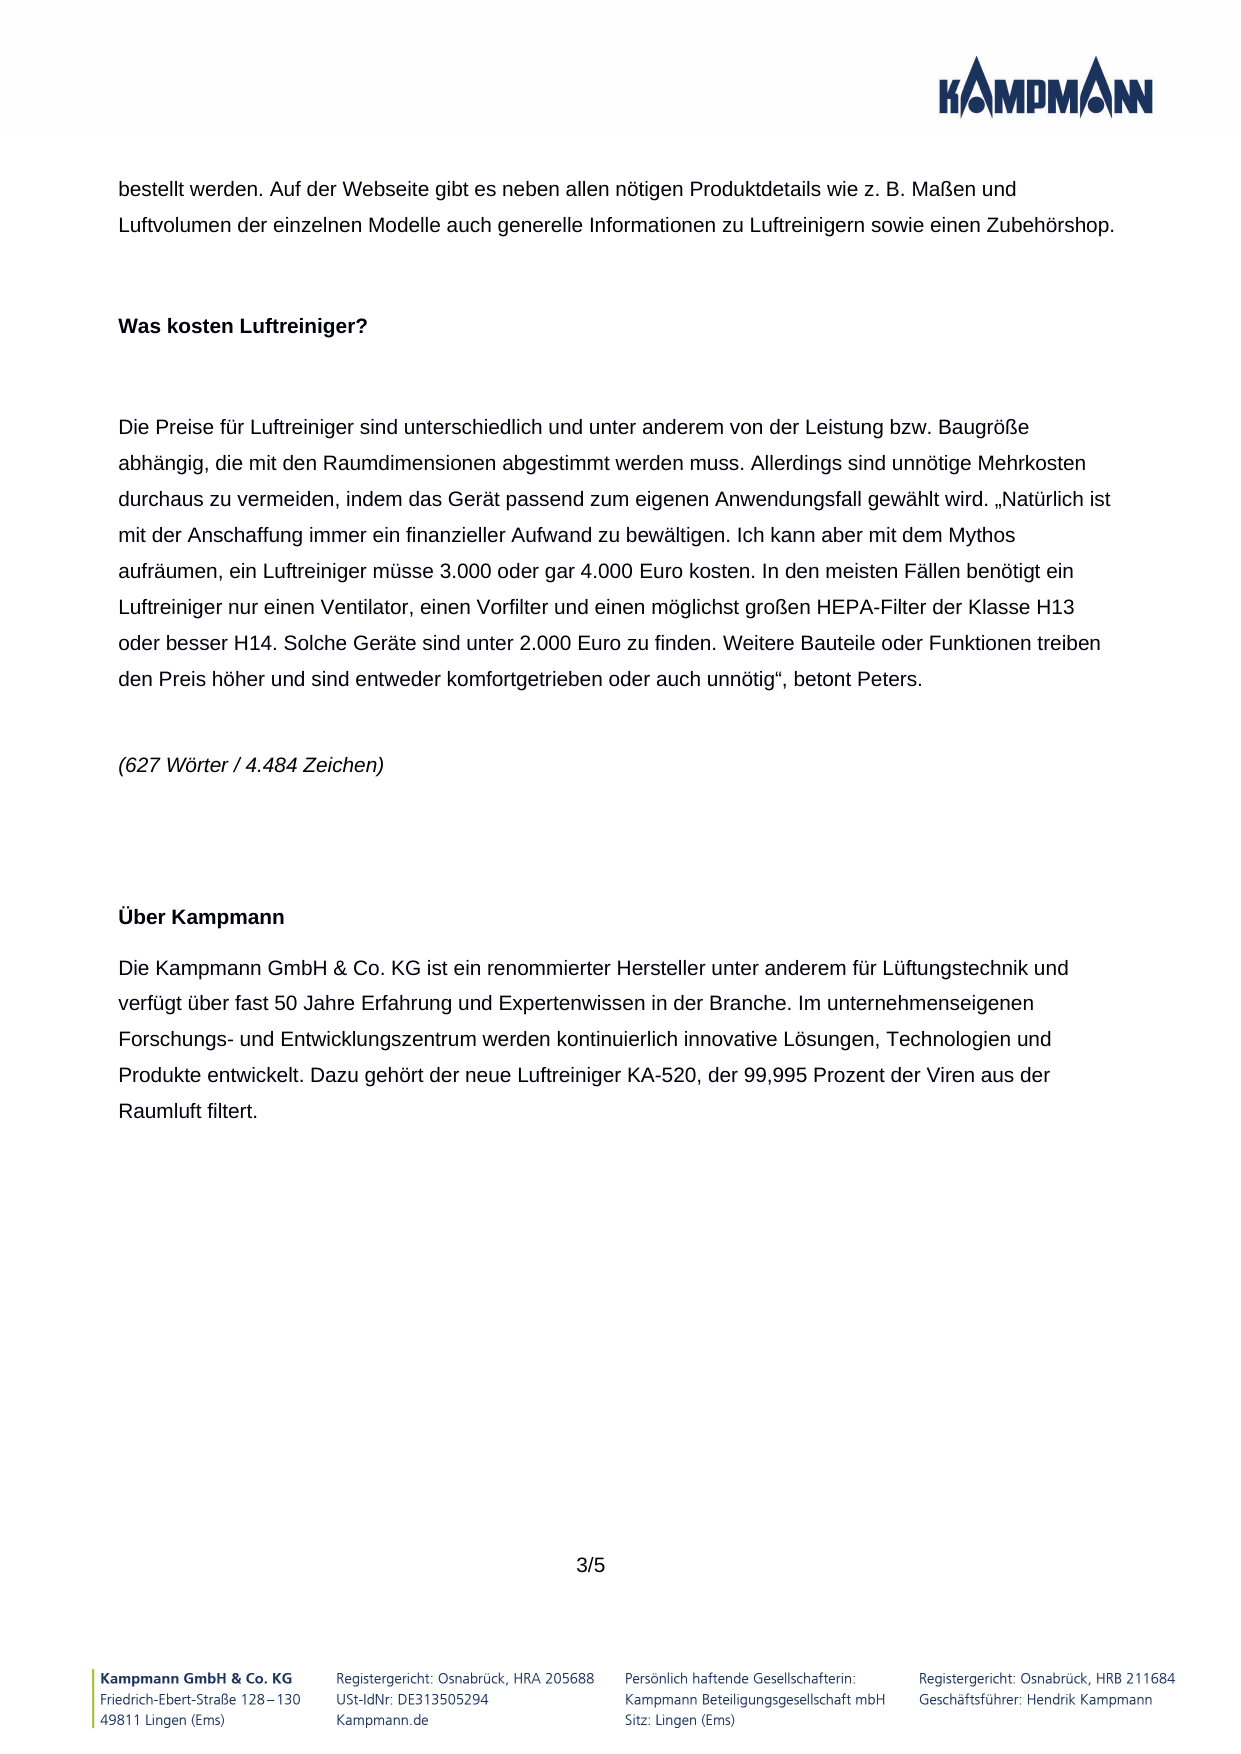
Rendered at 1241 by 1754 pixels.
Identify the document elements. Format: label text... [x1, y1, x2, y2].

picture [0, 0, 1241, 131]
picture [0, 1612, 1240, 1754]
text (627 Wörter / 4.484 Zeichen) [118, 753, 1122, 777]
text Über Kampmann [118, 905, 1122, 929]
text Was kosten Luftreiniger? [118, 314, 1122, 338]
text Die Kampmann GmbH & Co. KG ist ein renommierter Hersteller unter anderem für Lüftungstechnik und verfügt über fast 50 Jahre Erfahrung und Expertenwissen in der Branche. Im unternehmenseigenen Forschungs- und Entwicklungszentrum werden kontinuierlich innovative Lösungen, Technologien und Produkte entwickelt. Dazu gehört der neue Luftreiniger KA-520, der 99,995 Prozent der Viren aus der Raumluft filtert. [118, 955, 1122, 1123]
text Die Preise für Luftreiniger sind unterschiedlich und unter anderem von der Leistung bzw. Baugröße abhängig, die mit den Raumdimensionen abgestimmt werden muss. Allerdings sind unnötige Mehrkosten durchaus zu vermeiden, indem das Gerät passend zum eigenen Anwendungsfall gewählt wird. „Natürlich ist mit der Anschaffung immer ein finanzieller Aufwand zu bewältigen. Ich kann aber mit dem Mythos aufräumen, ein Luftreiniger müsse 3.000 oder gar 4.000 Euro kosten. In den meisten Fällen benötigt ein Luftreiniger nur einen Ventilator, einen Vorfilter und einen möglichst großen HEPA-Filter der Klasse H13 oder besser H14. Solche Geräte sind unter 2.000 Euro zu finden. Weitere Bauteile oder Funktionen treiben den Preis höher und sind entweder komfortgetrieben oder auch unnötig“, betont Peters. [118, 415, 1122, 691]
